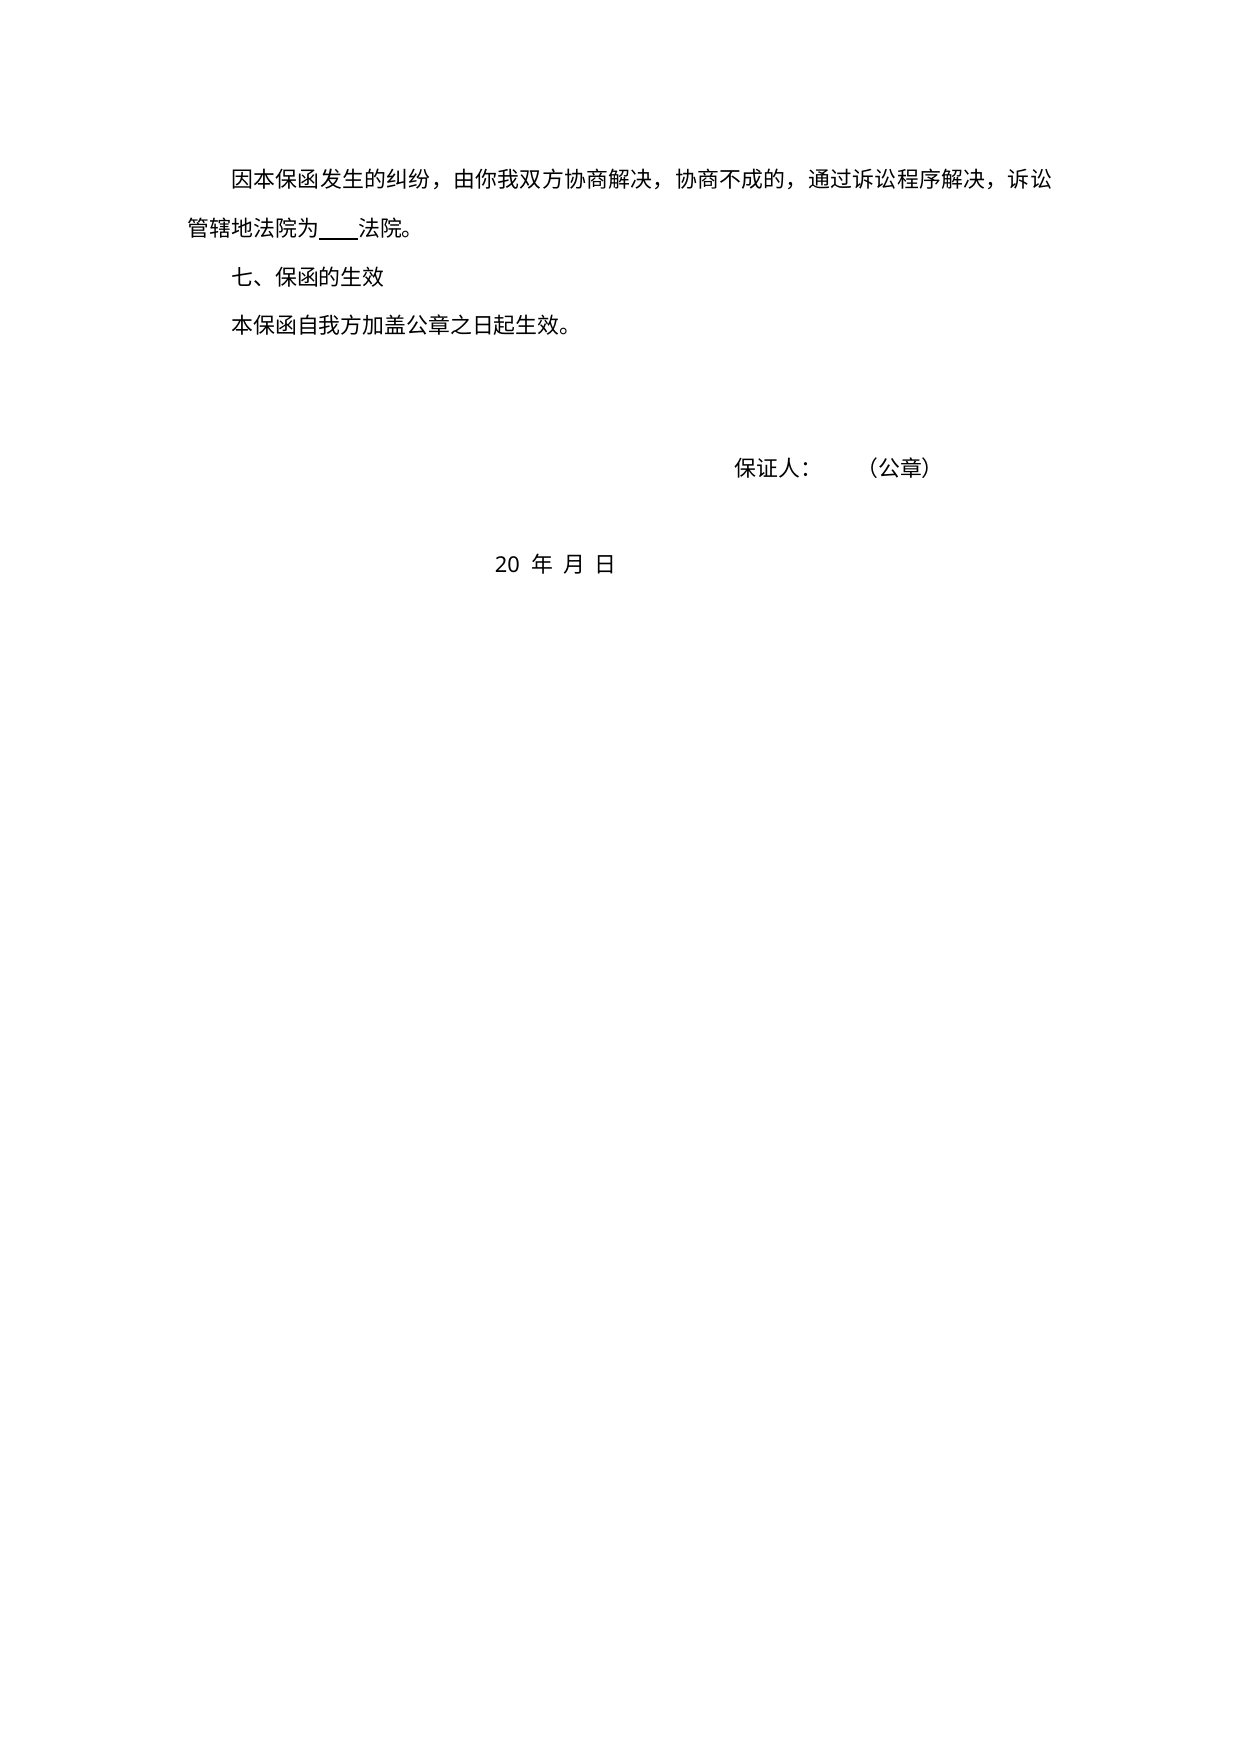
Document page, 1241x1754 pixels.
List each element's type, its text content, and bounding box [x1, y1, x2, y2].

text 保证人： （公章） [187, 451, 1053, 483]
text 本保函自我方加盖公章之日起生效。 [187, 307, 1053, 340]
text 七、保函的生效 [187, 259, 1053, 292]
text 因本保函发生的纠纷，由你我双方协商解决，协商不成的，通过诉讼程序解决，诉讼管辖地法院为 法院。 [187, 162, 1053, 243]
text 20 年 月 日 [187, 546, 1053, 579]
